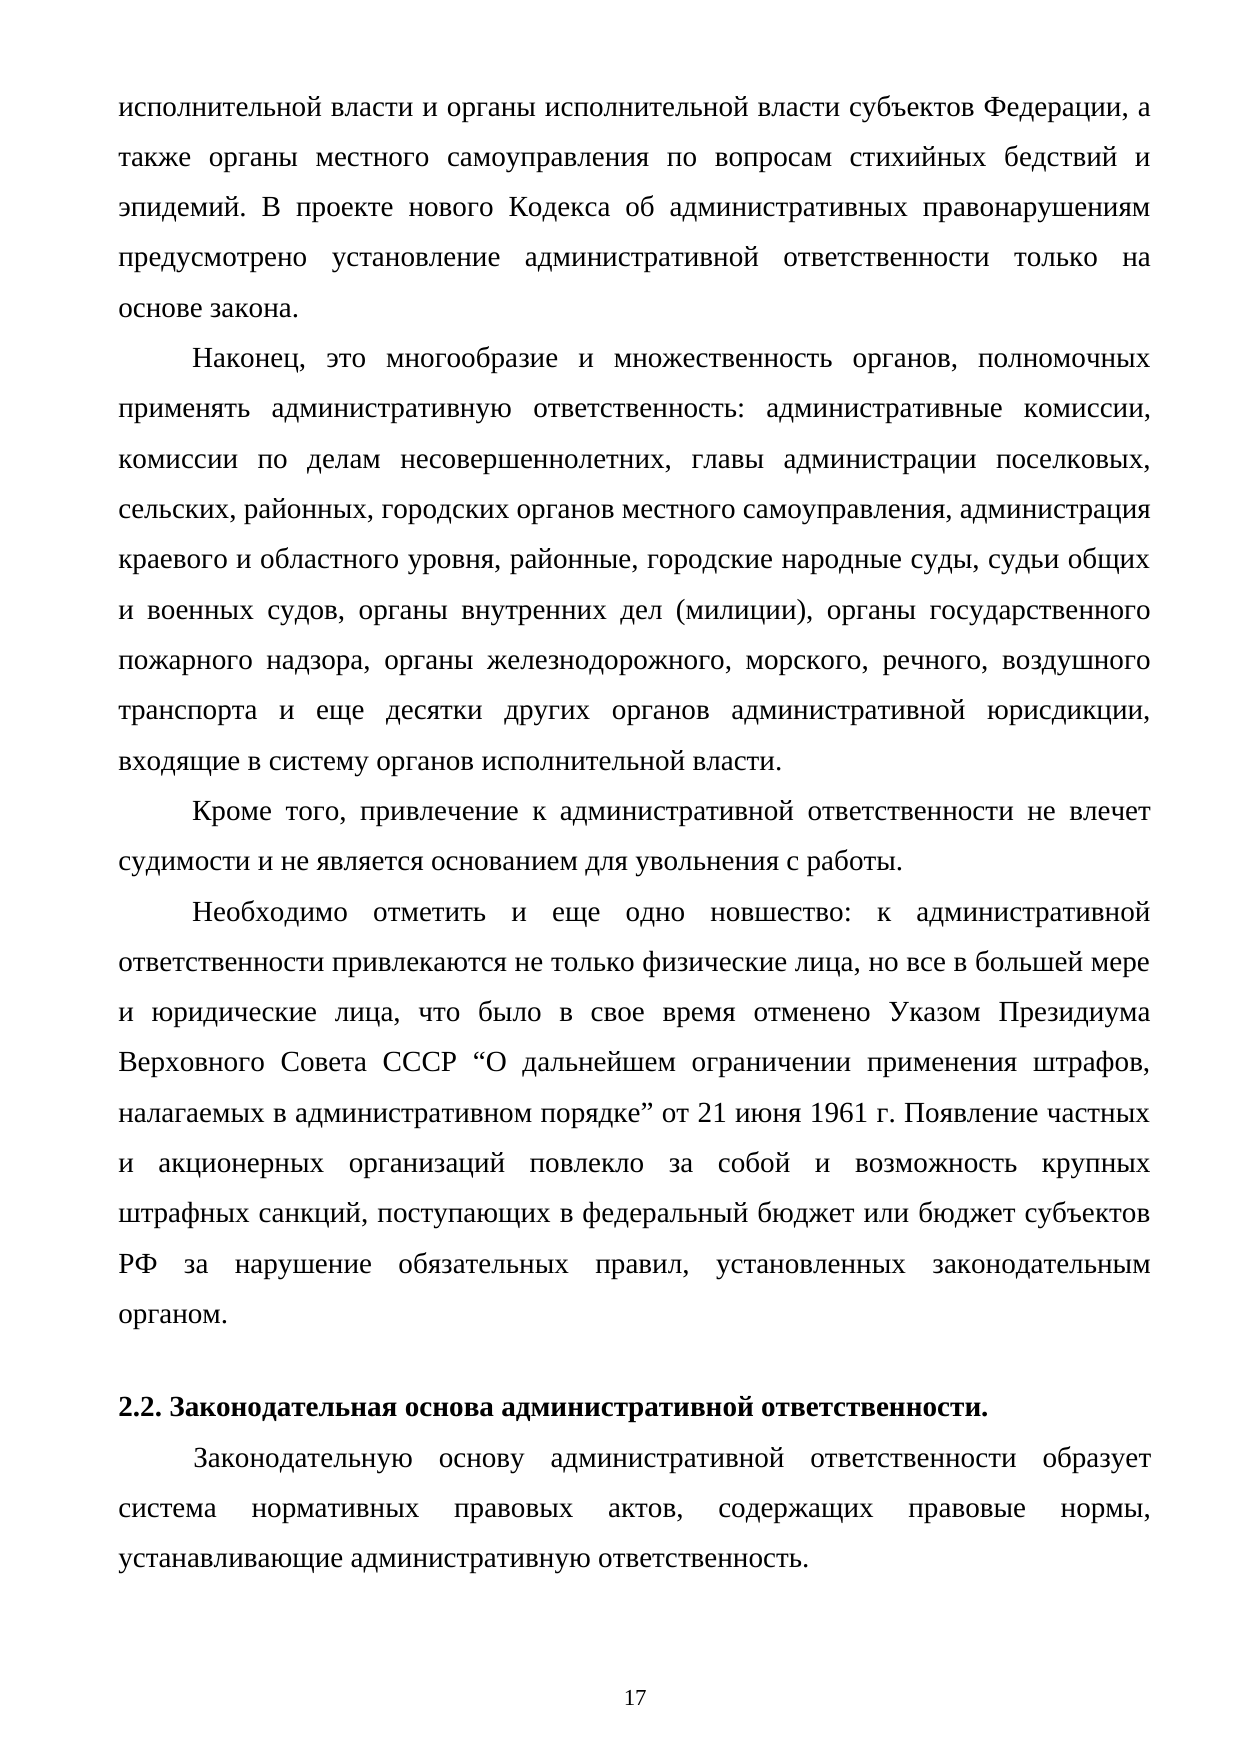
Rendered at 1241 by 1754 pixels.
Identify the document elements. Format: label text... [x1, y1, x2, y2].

text 2.2. Законодательная основа административной ответственности. [118, 1389, 1152, 1423]
text Законодательную основу административной ответственности образует система нормативных правовых актов, содержащих правовые нормы, устанавливающие административную ответственность. [118, 1440, 1152, 1574]
text Наконец, это многообразие и множественность органов, полномочных применять административную ответственность: административные комиссии, комиссии по делам несовершеннолетних, главы администрации поселковых, сельских, районных, городских органов местного самоуправления, администрация краевого и областного уровня, районные, городские народные суды, судьи общих и военных судов, органы внутренних дел (милиции), органы государственного пожарного надзора, органы железнодорожного, морского, речного, воздушного транспорта и еще десятки других opганов административной юрисдикции, входящие в систему органов исполнительной власти. [118, 340, 1152, 776]
text Необходимо отметить и еще одно новшество: к административной ответственности привлекаются не только физические лица, но все в большей мере и юридические лица, что было в свое время отменено Указом Президиума Верховного Совета СССР “О дальнейшем ограничении применения штрафов, налагаемых в административном порядке” от 21 июня 1961 г. Появление частных и акционерных организаций повлекло за собой и возможность крупных штрафных санкций, поступающих в федеральный бюджет или бюджет субъектов РФ за нарушение обязательных правил, установленных законодательным органом. [118, 894, 1152, 1330]
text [118, 89, 1152, 323]
text Кроме того, привлечение к административной ответственности не влечет судимости и не является основанием для увольнения с работы. [118, 793, 1152, 877]
